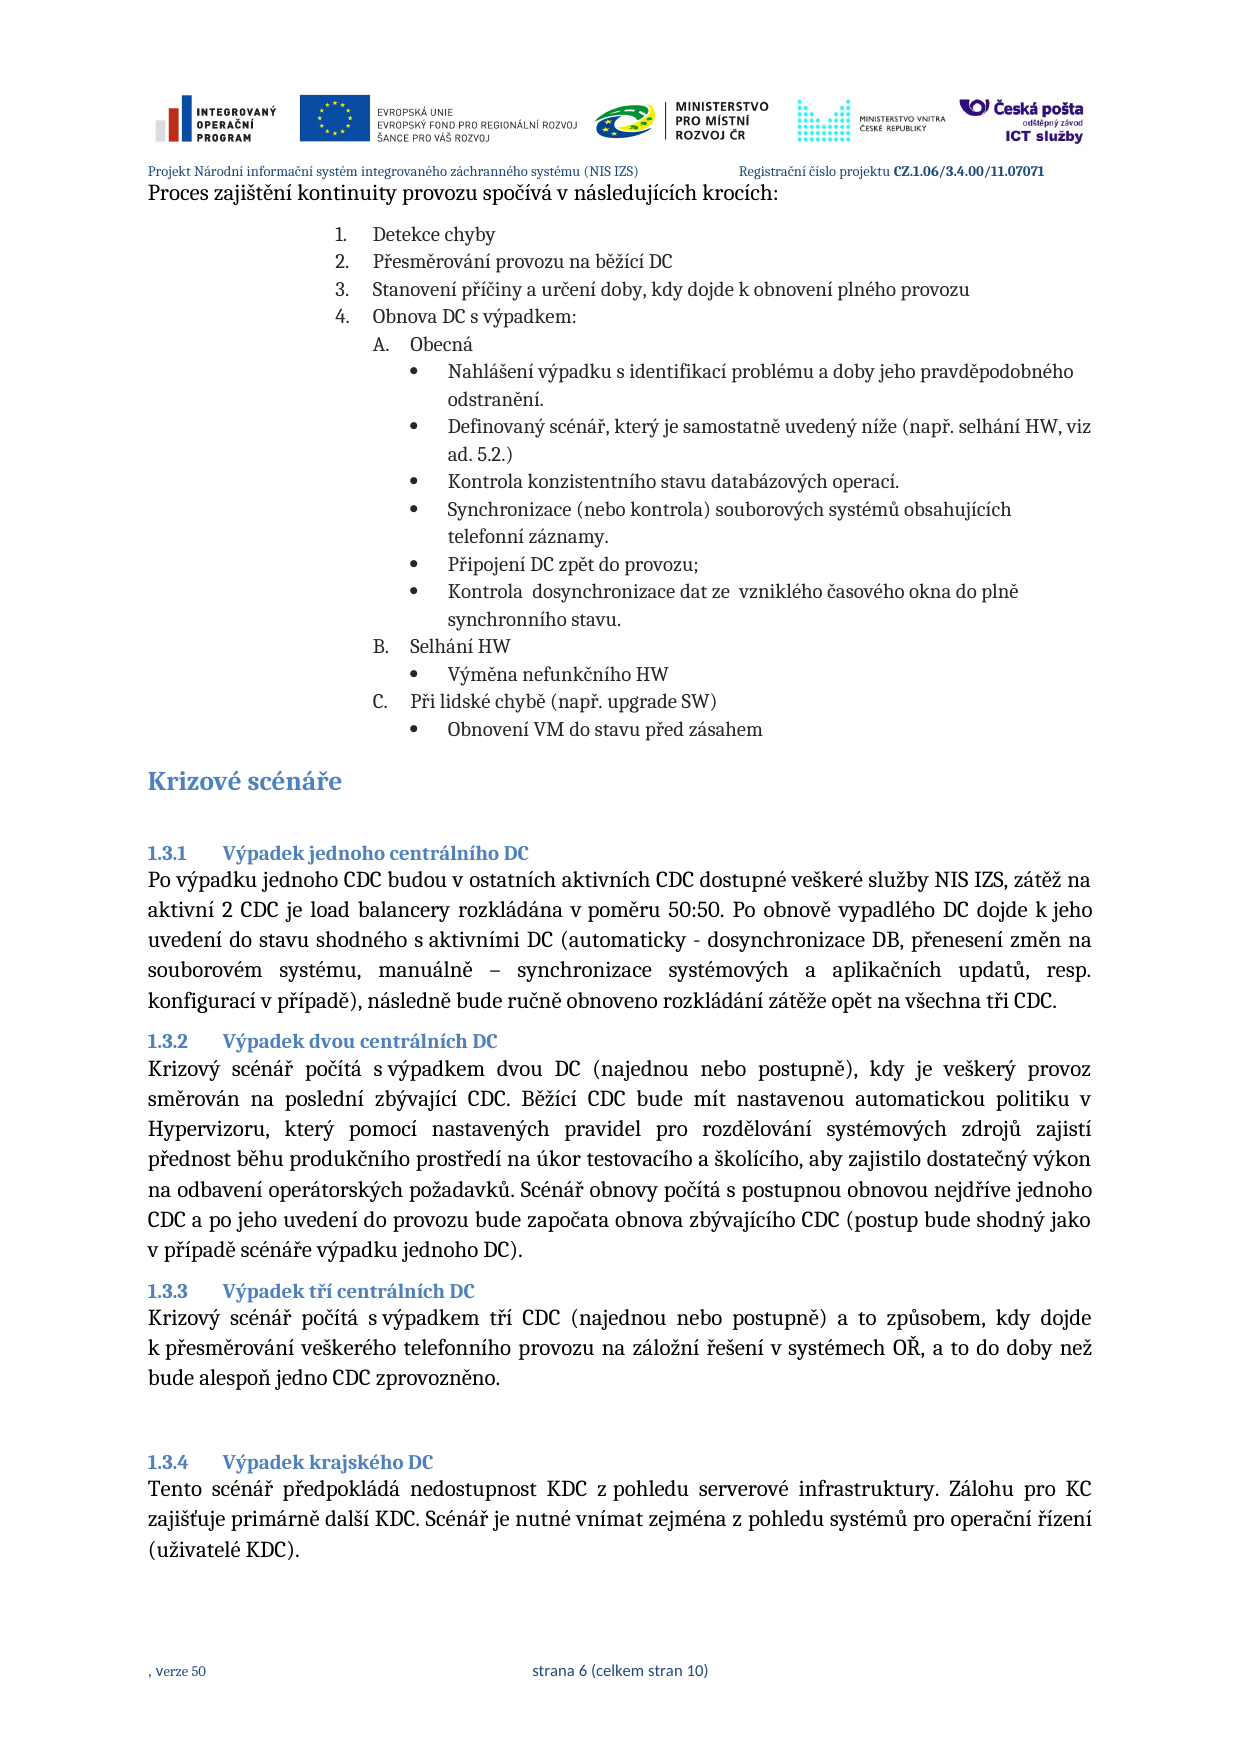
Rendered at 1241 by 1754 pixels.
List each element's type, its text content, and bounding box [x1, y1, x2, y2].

subtitle Výpadek jednoho centrálního DC [148, 841, 1092, 865]
text Tento scénář předpokládá nedostupnost KDC z pohledu serverové infrastruktury. Zálohu pro KC zajišťuje primárně další KDC. Scénář je nutné vnímat zejména z pohledu systémů pro operační řízení (uživatelé KDC). [148, 1476, 1092, 1563]
subtitle Výpadek dvou centrálních DC [148, 1030, 1092, 1054]
list Nahlášení výpadku s identifikací problému a doby jeho pravděpodobného odstranění. [410, 360, 1092, 411]
text Krizový scénář počítá s výpadkem dvou DC (najednou nebo postupně), kdy je veškerý provoz směrován na poslední zbývající CDC. Běžící CDC bude mít nastavenou automatickou politiku v Hypervizoru, který pomocí nastavených pravidel pro rozdělování systémových zdrojů zajistí přednost běhu produkčního prostředí na úkor testovacího a školícího, aby zajistilo dostatečný výkon na odbavení operátorských požadavků. Scénář obnovy počítá s postupnou obnovou nejdříve jednoho CDC a po jeho uvedení do provozu bude započata obnova zbývajícího CDC (postup bude shodný jako v případě scénáře výpadku jednoho DC). [148, 1056, 1092, 1263]
list Detekce chyby [335, 222, 1092, 246]
subtitle Výpadek tří centrálních DC [148, 1279, 1092, 1303]
list Kontrola konzistentního stavu databázových operací. [410, 470, 1092, 494]
list Při lidské chybě (např. upgrade SW) [373, 690, 1092, 714]
list Obnovení VM do stavu před zásahem [410, 717, 1092, 741]
list Výměna nefunkčního HW [410, 662, 1092, 686]
list Stanovení příčiny a určení doby, kdy dojde k obnovení plného provozu [335, 277, 1092, 301]
list Obecná [373, 332, 1092, 356]
list Připojení DC zpět do provozu; [410, 552, 1092, 576]
list Selhání HW [373, 635, 1092, 659]
text Proces zajištění kontinuity provozu spočívá v následujících krocích: [148, 180, 1092, 206]
text Krizový scénář počítá s výpadkem tří CDC (najednou nebo postupně) a to způsobem, kdy dojde k přesměrování veškerého telefonního provozu na záložní řešení v systémech OŘ, a to do doby než bude alespoň jedno CDC zprovozněno. [148, 1305, 1092, 1392]
subtitle Výpadek krajského DC [148, 1451, 1092, 1474]
list Obnova DC s výpadkem: [335, 305, 1092, 329]
list Definovaný scénář, který je samostatně uvedený níže (např. selhání HW, viz ad. 5.2.) [410, 415, 1092, 466]
list Synchronizace (nebo kontrola) souborových systémů obsahujících telefonní záznamy. [410, 497, 1092, 549]
list Kontrola dosynchronizace dat ze vzniklého časového okna do plně synchronního stavu. [410, 580, 1092, 631]
subtitle Krizové scénáře [148, 766, 1092, 797]
picture [147, 86, 1091, 152]
text Po výpadku jednoho CDC budou v ostatních aktivních CDC dostupné veškeré služby NIS IZS, zátěž na aktivní 2 CDC je load balancery rozkládána v poměru 50:50. Po obnově vypadlého DC dojde k jeho uvedení do stavu shodného s aktivními DC (automaticky - dosynchronizace DB, přenesení změn na souborovém systému, manuálně – synchronizace systémových a aplikačních updatů, resp. konfigurací v případě), následně bude ručně obnoveno rozkládání zátěže opět na všechna tři CDC. [148, 867, 1092, 1014]
list Přesměrování provozu na běžící DC [335, 250, 1092, 274]
